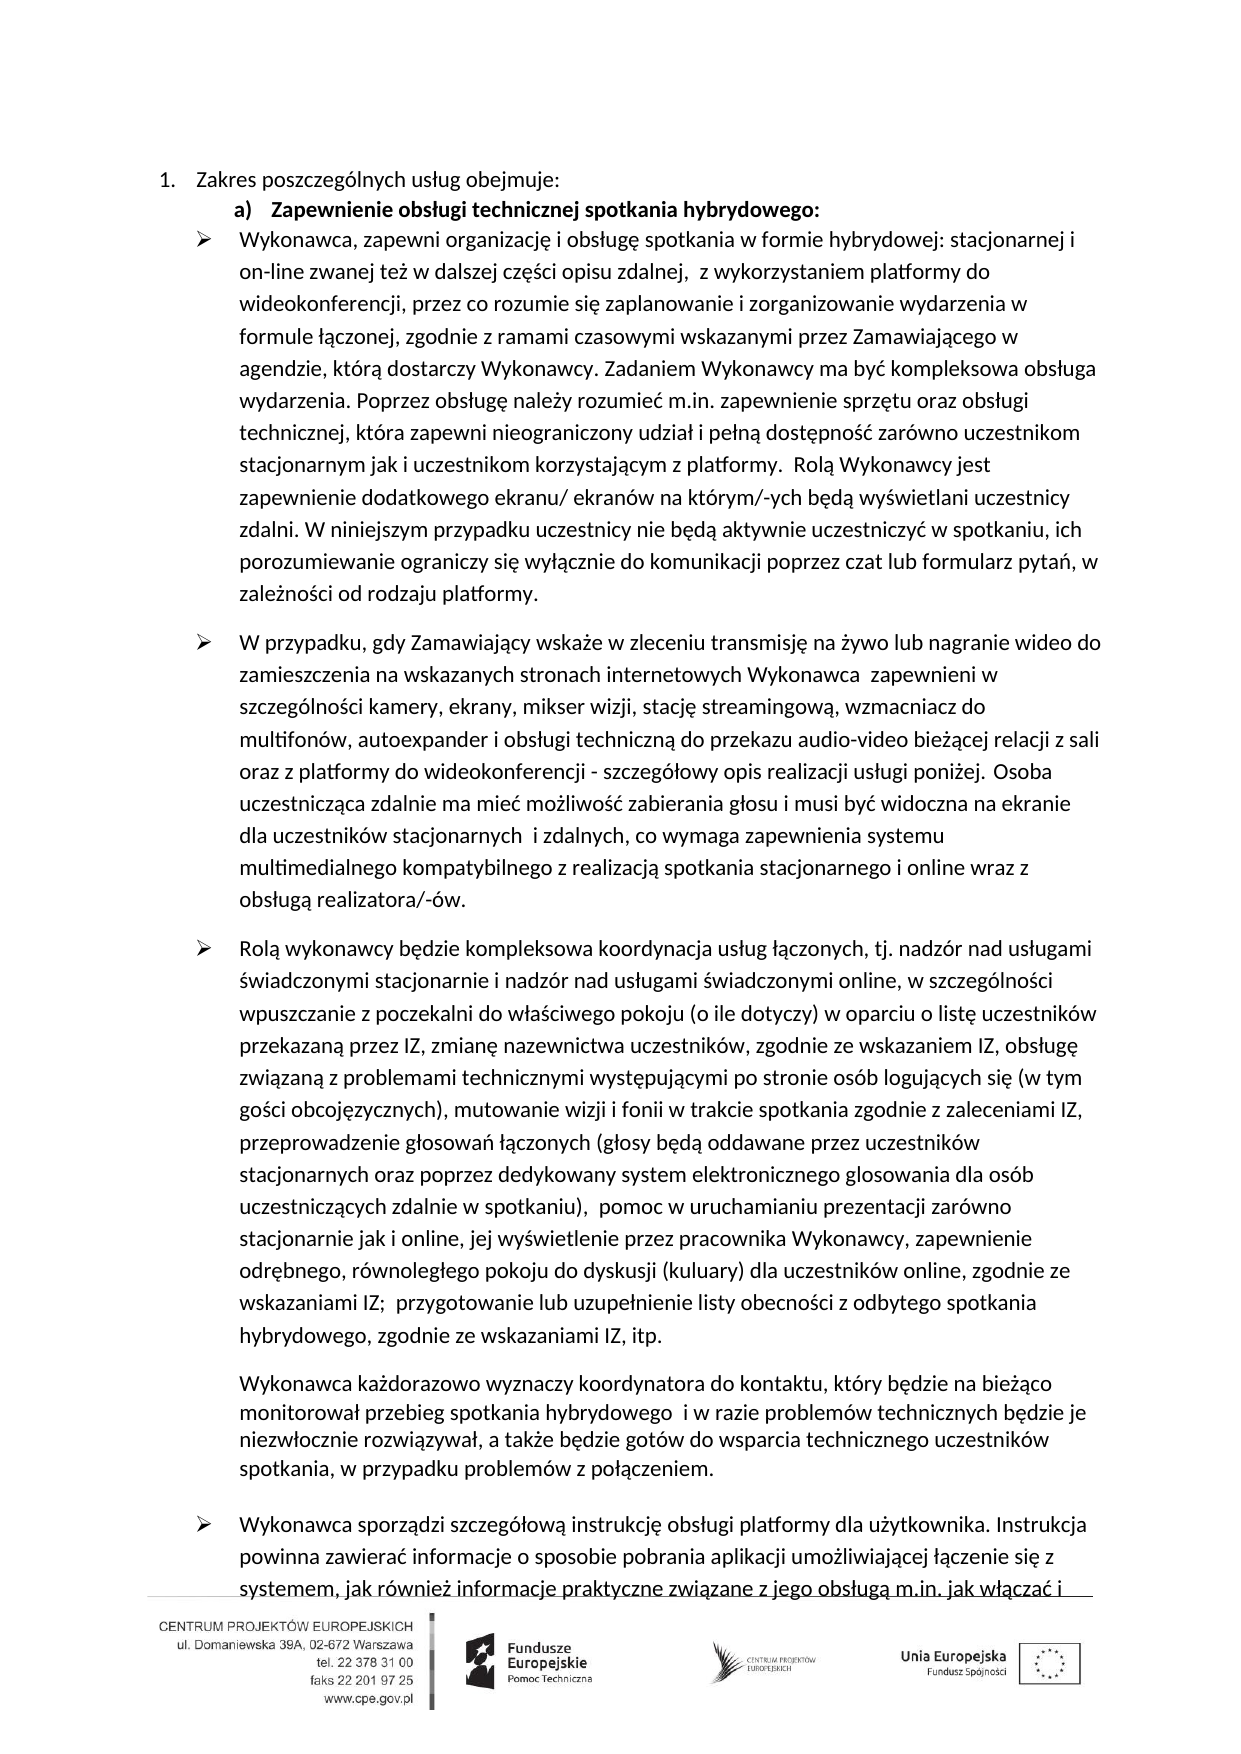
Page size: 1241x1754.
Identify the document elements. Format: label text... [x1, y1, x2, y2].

picture [147, 1596, 1093, 1710]
text Wykonawca każdorazowo wyznaczy koordynatora do kontaktu, który będzie na bieżąco monitorował przebieg spotkania hybrydowego i w razie problemów technicznych będzie je niezwłocznie rozwiązywał, a także będzie gotów do wsparcia technicznego uczestników spotkania, w przypadku problemów z połączeniem. [239, 1369, 1105, 1482]
list Wykonawca, zapewni organizację i obsługę spotkania w formie hybrydowej: stacjonarnej i on-line zwanej też w dalszej części opisu zdalnej, z wykorzystaniem platformy do wideokonferencji, przez co rozumie się zaplanowanie i zorganizowanie wydarzenia w formule łączonej, zgodnie z ramami czasowymi wskazanymi przez Zamawiającego w agendzie, którą dostarczy Wykonawcy. Zadaniem Wykonawcy ma być kompleksowa obsługa wydarzenia. Poprzez obsługę należy rozumieć m.in. zapewnienie sprzętu oraz obsługi technicznej, która zapewni nieograniczony udział i pełną dostępność zarówno uczestnikom stacjonarnym jak i uczestnikom korzystającym z platformy. Rolą Wykonawcy jest zapewnienie dodatkowego ekranu/ ekranów na którym/-ych będą wyświetlani uczestnicy zdalni. W niniejszym przypadku uczestnicy nie będą aktywnie uczestniczyć w spotkaniu, ich porozumiewanie ograniczy się wyłącznie do komunikacji poprzez czat lub formularz pytań, w zależności od rodzaju platformy. [195, 225, 1105, 607]
list Zakres poszczególnych usług obejmuje: [158, 165, 1105, 193]
list Zapewnienie obsługi technicznej spotkania hybrydowego: [233, 195, 1105, 223]
list W przypadku, gdy Zamawiający wskaże w zleceniu transmisję na żywo lub nagranie wideo do zamieszczenia na wskazanych stronach internetowych Wykonawca zapewnieni w szczególności kamery, ekrany, mikser wizji, stację streamingową, wzmacniacz do multifonów, autoexpander i obsługi techniczną do przekazu audio-video bieżącej relacji z sali oraz z platformy do wideokonferencji - szczegółowy opis realizacji usługi poniżej. Osoba uczestnicząca zdalnie ma mieć możliwość zabierania głosu i musi być widoczna na ekranie dla uczestników stacjonarnych i zdalnych, co wymaga zapewnienia systemu multimedialnego kompatybilnego z realizacją spotkania stacjonarnego i online wraz z obsługą realizatora/-ów. [195, 628, 1105, 914]
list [195, 1510, 1105, 1602]
list Rolą wykonawcy będzie kompleksowa koordynacja usług łączonych, tj. nadzór nad usługami świadczonymi stacjonarnie i nadzór nad usługami świadczonymi online, w szczególności wpuszczanie z poczekalni do właściwego pokoju (o ile dotyczy) w oparciu o listę uczestników przekazaną przez IZ, zmianę nazewnictwa uczestników, zgodnie ze wskazaniem IZ, obsługę związaną z problemami technicznymi występującymi po stronie osób logujących się (w tym gości obcojęzycznych), mutowanie wizji i fonii w trakcie spotkania zgodnie z zaleceniami IZ, przeprowadzenie głosowań łączonych (głosy będą oddawane przez uczestników stacjonarnych oraz poprzez dedykowany system elektronicznego glosowania dla osób uczestniczących zdalnie w spotkaniu), pomoc w uruchamianiu prezentacji zarówno stacjonarnie jak i online, jej wyświetlenie przez pracownika Wykonawcy, zapewnienie odrębnego, równoległego pokoju do dyskusji (kuluary) dla uczestników online, zgodnie ze wskazaniami IZ; przygotowanie lub uzupełnienie listy obecności z odbytego spotkania hybrydowego, zgodnie ze wskazaniami IZ, itp. [195, 934, 1105, 1349]
